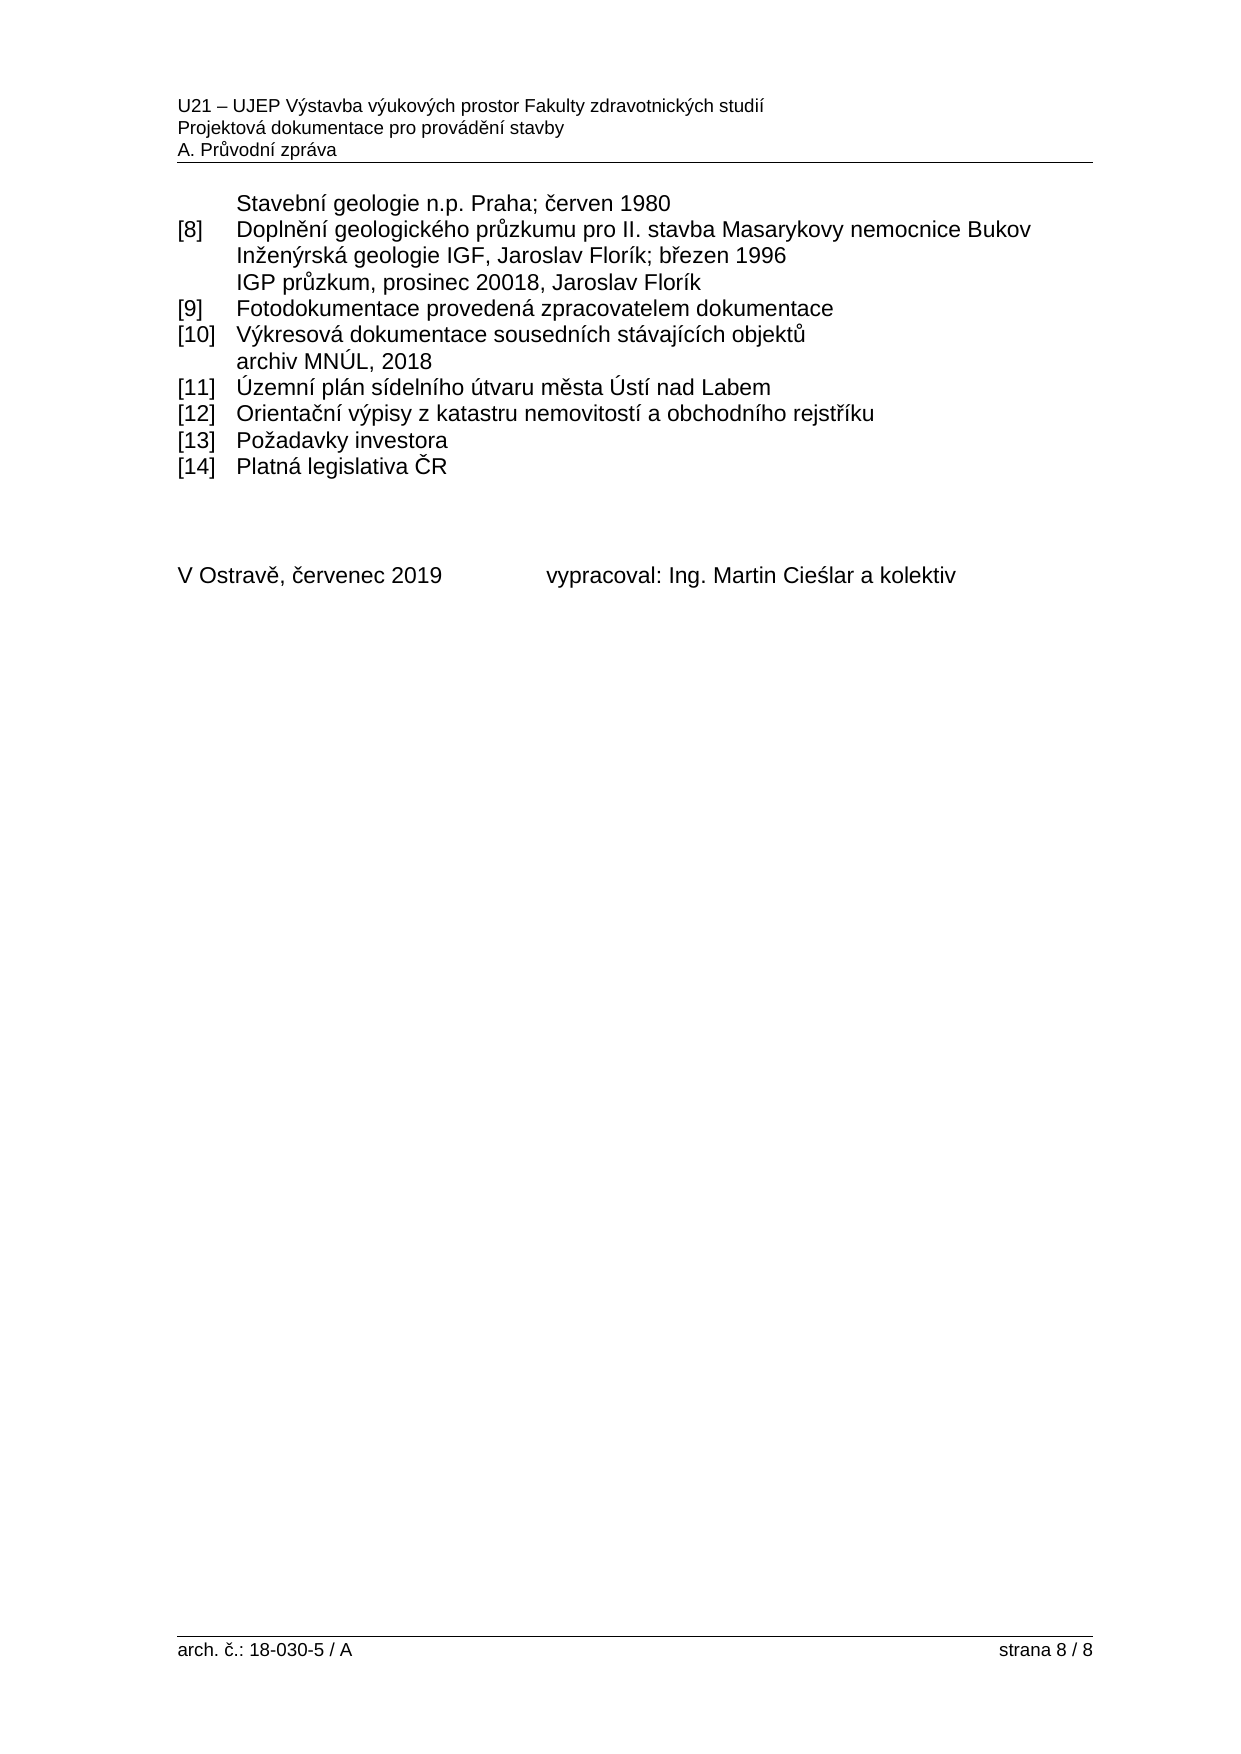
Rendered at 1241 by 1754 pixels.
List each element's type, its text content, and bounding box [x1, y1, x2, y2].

list Fotodokumentace provedená zpracovatelem dokumentace [177, 295, 1093, 321]
list Platná legislativa ČR [177, 453, 1093, 479]
list Orientační výpisy z katastru nemovitostí a obchodního rejstříku [177, 400, 1093, 427]
text IGP průzkum, prosinec 20018, Jaroslav Florík [236, 268, 1093, 295]
list Požadavky investora [177, 427, 1093, 453]
list Doplnění geologického průzkumu pro II. stavba Masarykovy nemocnice Bukov [177, 216, 1093, 242]
text Inženýrská geologie IGF, Jaroslav Florík; březen 1996 [236, 242, 1093, 268]
text archiv MNÚL, 2018 [236, 348, 1093, 374]
list Výkresová dokumentace sousedních stávajících objektů [177, 321, 1093, 348]
list Územní plán sídelního útvaru města Ústí nad Labem [177, 374, 1093, 400]
text Stavební geologie n.p. Praha; červen 1980 [236, 189, 1093, 216]
text V Ostravě, červenec 2019 vypracoval: Ing. Martin Cieślar a kolektiv [177, 562, 1093, 589]
